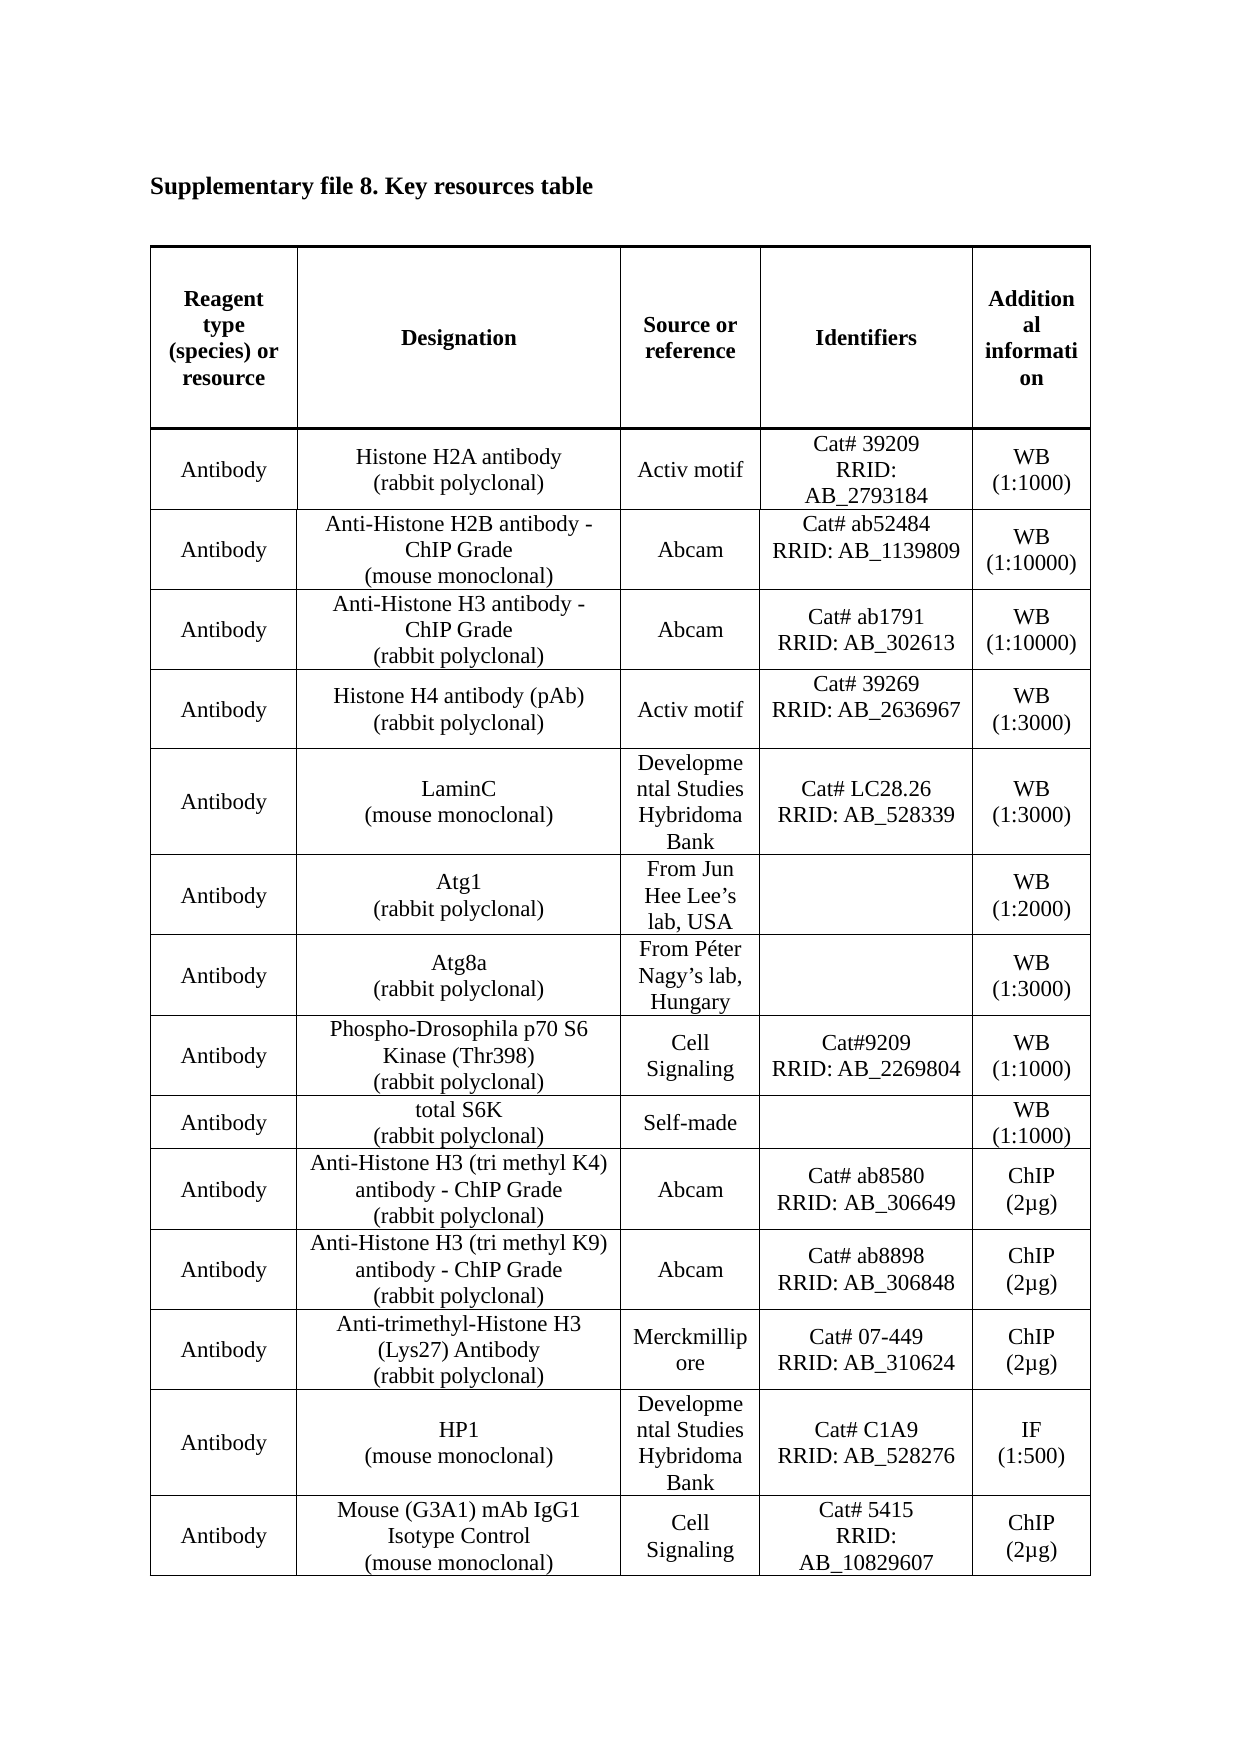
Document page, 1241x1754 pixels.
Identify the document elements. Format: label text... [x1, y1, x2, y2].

table_cell Antibody [151, 1310, 296, 1389]
table_header Additional information [973, 248, 1090, 427]
table_header Designation [298, 248, 620, 427]
table_cell Cat# ab52484 RRID: AB_1139809 [760, 510, 972, 589]
table_cell ChIP (2µg) [973, 1149, 1090, 1228]
table_cell [760, 935, 972, 1014]
table_cell HP1 (mouse monoclonal) [297, 1390, 620, 1495]
table_cell Antibody [151, 1096, 296, 1148]
table_cell Histone H4 antibody (pAb) (rabbit polyclonal) [297, 670, 620, 748]
table_cell Activ motif [621, 430, 760, 509]
table_cell Cat# ab8898 RRID: AB_306848 [760, 1230, 972, 1308]
table_cell Cat# C1A9 RRID: AB_528276 [760, 1390, 972, 1495]
table_cell Cat# 39269 RRID: AB_2636967 [760, 670, 972, 748]
table_cell Antibody [151, 430, 297, 509]
table_cell Developmental Studies Hybridoma Bank [621, 749, 759, 854]
table_header Source or reference [621, 248, 760, 427]
table_cell Cat# 39209 RRID: AB_2793184 [761, 430, 972, 509]
table_cell [760, 855, 972, 934]
table_cell Antibody [151, 1149, 296, 1228]
table_cell Antibody [151, 1496, 296, 1575]
table_cell Cat# LC28.26 RRID: AB_528339 [760, 749, 972, 854]
table_cell Activ motif [621, 670, 759, 748]
table_cell WB (1:2000) [973, 855, 1090, 934]
table_cell Atg1 (rabbit polyclonal) [297, 855, 620, 934]
table_cell Cat#9209 RRID: AB_2269804 [760, 1016, 972, 1094]
table_cell Antibody [151, 1390, 296, 1495]
table_header Reagent type (species) or resource [151, 248, 297, 427]
table_cell Antibody [151, 510, 296, 589]
table_cell Abcam [621, 1230, 759, 1308]
table_cell WB (1:3000) [973, 749, 1090, 854]
subtitle Supplementary file 8. Key resources table [150, 171, 1090, 199]
table_cell Antibody [151, 1230, 296, 1308]
table_cell Anti-Histone H3 (tri methyl K4) antibody - ChIP Grade (rabbit polyclonal) [297, 1149, 620, 1228]
table_cell LaminC (mouse monoclonal) [297, 749, 620, 854]
table_cell Anti-Histone H3 (tri methyl K9) antibody - ChIP Grade (rabbit polyclonal) [297, 1230, 620, 1308]
table_cell From Jun Hee Lee’s lab, USA [621, 855, 759, 934]
table_cell Antibody [151, 935, 296, 1014]
table_cell [760, 1096, 972, 1148]
table_cell Developmental Studies Hybridoma Bank [621, 1390, 759, 1495]
table_cell Atg8a (rabbit polyclonal) [297, 935, 620, 1014]
table_cell WB (1:10000) [973, 510, 1090, 589]
table_cell Antibody [151, 590, 296, 669]
table_cell Cat# ab8580 RRID: AB_306649 [760, 1149, 972, 1228]
table_cell Cat# 5415 RRID: AB_10829607 [760, 1496, 972, 1575]
table_cell Cat# 07-449 RRID: AB_310624 [760, 1310, 972, 1389]
table_cell Histone H2A antibody (rabbit polyclonal) [298, 430, 620, 509]
table_cell Anti-trimethyl-Histone H3 (Lys27) Antibody (rabbit polyclonal) [297, 1310, 620, 1389]
table_cell From Péter Nagy’s lab, Hungary [621, 935, 759, 1014]
table_cell Self-made [621, 1096, 759, 1148]
table_cell WB (1:10000) [973, 590, 1090, 669]
table_cell Anti-Histone H2B antibody - ChIP Grade (mouse monoclonal) [297, 510, 620, 589]
table_cell Cell Signaling [621, 1496, 759, 1575]
table_cell WB (1:1000) [973, 1096, 1090, 1148]
table_cell Anti-Histone H3 antibody - ChIP Grade (rabbit polyclonal) [297, 590, 620, 669]
table_cell Abcam [621, 1149, 759, 1228]
table_cell WB (1:1000) [973, 1016, 1090, 1094]
table_cell Mouse (G3A1) mAb IgG1 Isotype Control (mouse monoclonal) [297, 1496, 620, 1575]
table_cell total S6K (rabbit polyclonal) [297, 1096, 620, 1148]
table_cell Cell Signaling [621, 1016, 759, 1094]
table_cell WB (1:3000) [973, 670, 1090, 748]
table_cell IF (1:500) [973, 1390, 1090, 1495]
table_cell Phospho-Drosophila p70 S6 Kinase (Thr398) (rabbit polyclonal) [297, 1016, 620, 1094]
table_cell Merckmillipore [621, 1310, 759, 1389]
table_cell Antibody [151, 1016, 296, 1094]
table_cell Antibody [151, 749, 296, 854]
table_cell ChIP (2µg) [973, 1230, 1090, 1308]
table_cell ChIP (2µg) [973, 1496, 1090, 1575]
table_cell Abcam [621, 590, 759, 669]
table_cell Abcam [621, 510, 759, 589]
table_cell Antibody [151, 855, 296, 934]
table_cell WB (1:3000) [973, 935, 1090, 1014]
table_header Identifiers [761, 248, 972, 427]
table_cell Cat# ab1791 RRID: AB_302613 [760, 590, 972, 669]
table_cell WB (1:1000) [973, 430, 1090, 509]
table_cell ChIP (2µg) [973, 1310, 1090, 1389]
table_cell Antibody [151, 670, 296, 748]
